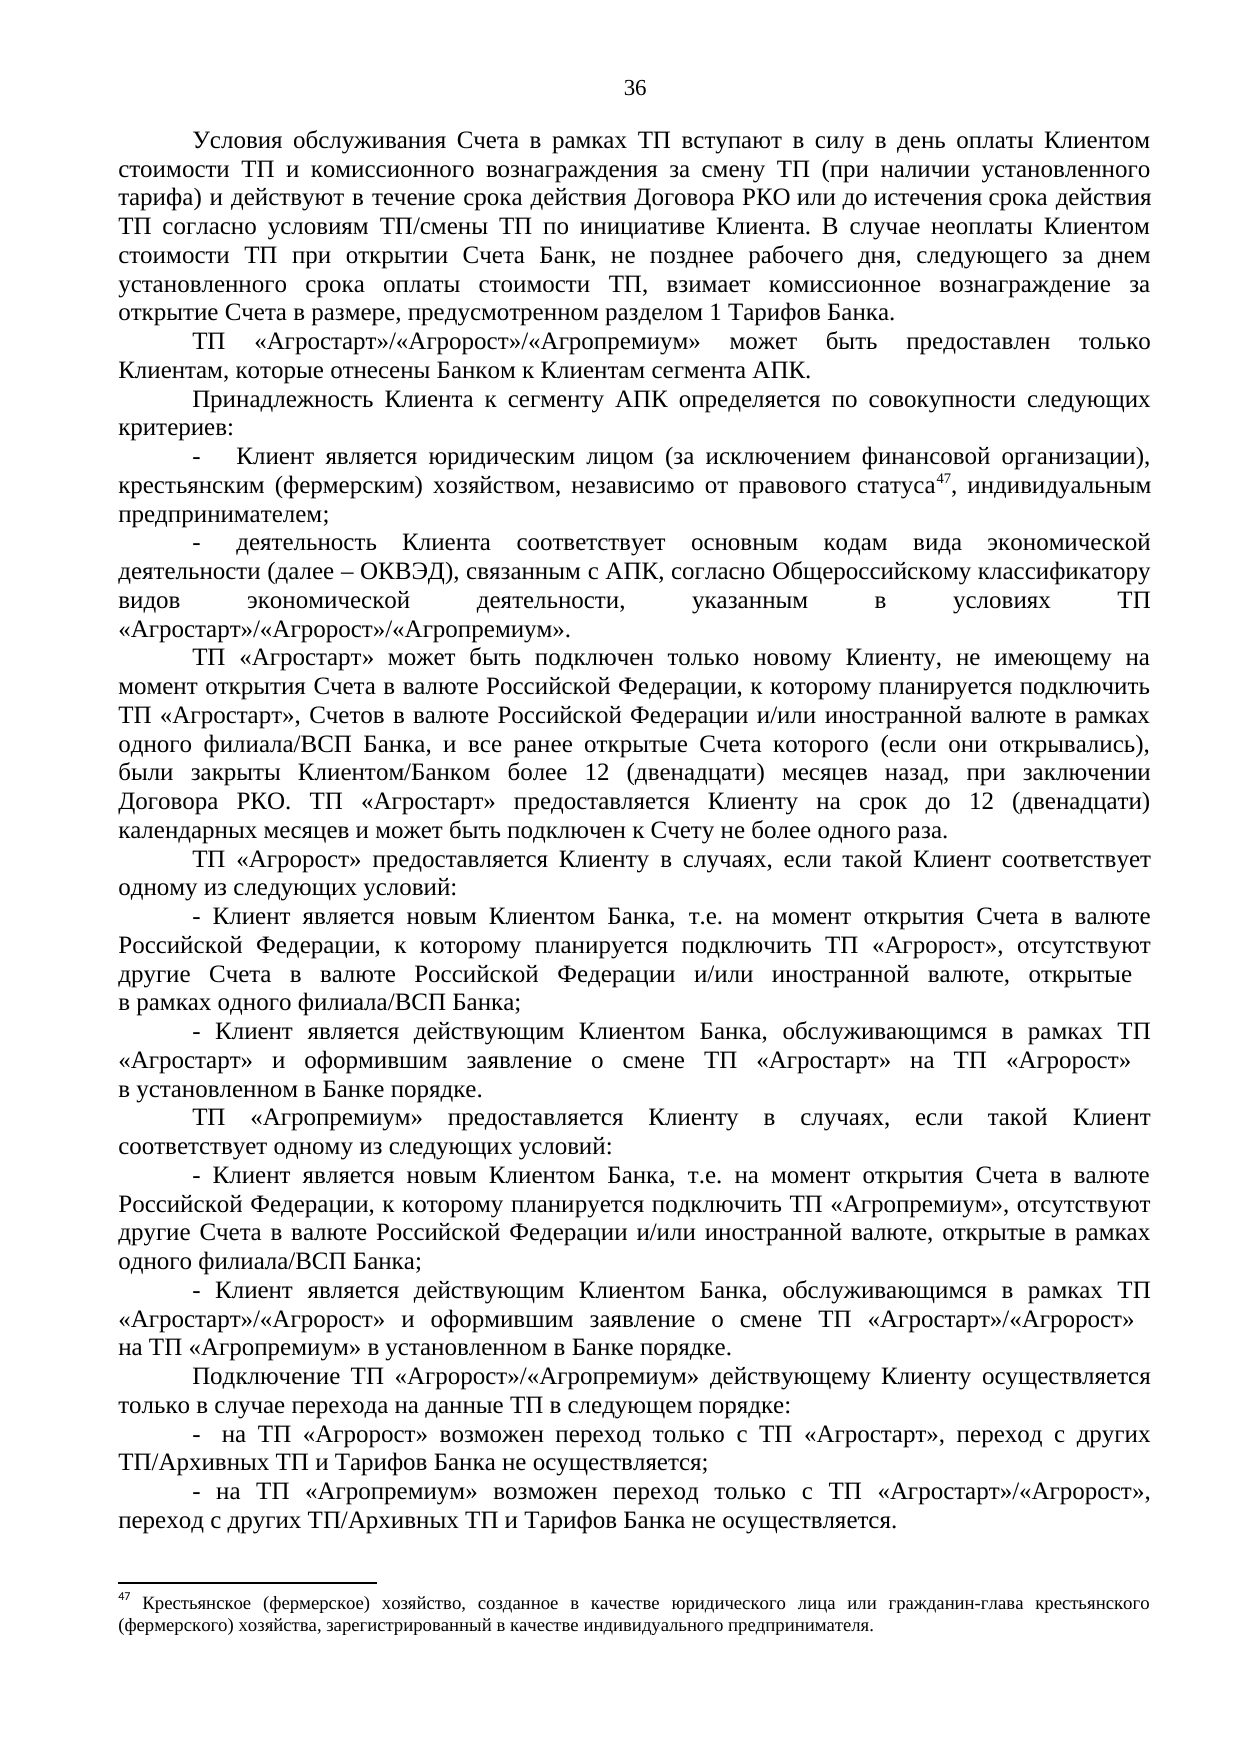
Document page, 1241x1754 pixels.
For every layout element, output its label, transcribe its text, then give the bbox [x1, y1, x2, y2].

text ТП «Агророст» предоставляется Клиенту в случаях, если такой Клиент соответствует одному из следующих условий: [118, 844, 1152, 901]
text ТП «Агростарт»/«Агророст»/«Агропремиум» может быть предоставлен только Клиентам, которые отнесены Банком к Клиентам сегмента АПК. [118, 326, 1152, 384]
text Принадлежность Клиента к сегменту АПК определяется по совокупности следующих критериев: [118, 384, 1152, 441]
text Условия обслуживания Счета в рамках ТП вступают в силу в день оплаты Клиентом стоимости ТП и комиссионного вознаграждения за смену ТП (при наличии установленного тарифа) и действуют в течение срока действия Договора РКО или до истечения срока действия ТП согласно условиям ТП/смены ТП по инициативе Клиента. В случае неоплаты Клиентом стоимости ТП при открытии Счета Банк, не позднее рабочего дня, следующего за днем установленного срока оплаты стоимости ТП, взимает комиссионное вознаграждение за открытие Счета в размере, предусмотренном разделом 1 Тарифов Банка. [118, 125, 1152, 326]
text - Клиент является новым Клиентом Банка, т.е. на момент открытия Счета в валюте Российской Федерации, к которому планируется подключить ТП «Агропремиум», отсутствуют другие Счета в валюте Российской Федерации и/или иностранной валюте, открытые в рамках одного филиала/ВСП Банка; [118, 1160, 1152, 1275]
text - Клиент является действующим Клиентом Банка, обслуживающимся в рамках ТП «Агростарт» и оформившим заявление о смене ТП «Агростарт» на ТП «Агророст» в установленном в Банке порядке. [118, 1016, 1152, 1102]
text - Клиент является действующим Клиентом Банка, обслуживающимся в рамках ТП «Агростарт»/«Агророст» и оформившим заявление о смене ТП «Агростарт»/«Агророст» на ТП «Агропремиум» в установленном в Банке порядке. [118, 1275, 1152, 1361]
text - Клиент является новым Клиентом Банка, т.е. на момент открытия Счета в валюте Российской Федерации, к которому планируется подключить ТП «Агророст», отсутствуют другие Счета в валюте Российской Федерации и/или иностранной валюте, открытые в рамках одного филиала/ВСП Банка; [118, 901, 1152, 1016]
text - на ТП «Агропремиум» возможен переход только с ТП «Агростарт»/«Агророст», переход с других ТП/Архивных ТП и Тарифов Банка не осуществляется. [118, 1476, 1152, 1534]
text - Клиент является юридическим лицом (за исключением финансовой организации), крестьянским (фермерским) хозяйством, независимо от правового статуса, индивидуальным предпринимателем; [118, 441, 1152, 527]
text Подключение ТП «Агророст»/«Агропремиум» действующему Клиенту осуществляется только в случае перехода на данные ТП в следующем порядке: [118, 1361, 1152, 1419]
text ТП «Агростарт» может быть подключен только новому Клиенту, не имеющему на момент открытия Счета в валюте Российской Федерации, к которому планируется подключить ТП «Агростарт», Счетов в валюте Российской Федерации и/или иностранной валюте в рамках одного филиала/ВСП Банка, и все ранее открытые Счета которого (если они открывались), были закрыты Клиентом/Банком более 12 (двенадцати) месяцев назад, при заключении Договора РКО. ТП «Агростарт» предоставляется Клиенту на срок до 12 (двенадцати) календарных месяцев и может быть подключен к Счету не более одного раза. [118, 642, 1152, 844]
text - деятельность Клиента соответствует основным кодам вида экономической деятельности (далее – ОКВЭД), связанным с АПК, согласно Общероссийскому классификатору видов экономической деятельности, указанным в условиях ТП «Агростарт»/«Агророст»/«Агропремиум». [118, 527, 1152, 642]
text ТП «Агропремиум» предоставляется Клиенту в случаях, если такой Клиент соответствует одному из следующих условий: [118, 1102, 1152, 1160]
text - на ТП «Агророст» возможен переход только с ТП «Агростарт», переход с других ТП/Архивных ТП и Тарифов Банка не осуществляется; [118, 1419, 1152, 1476]
